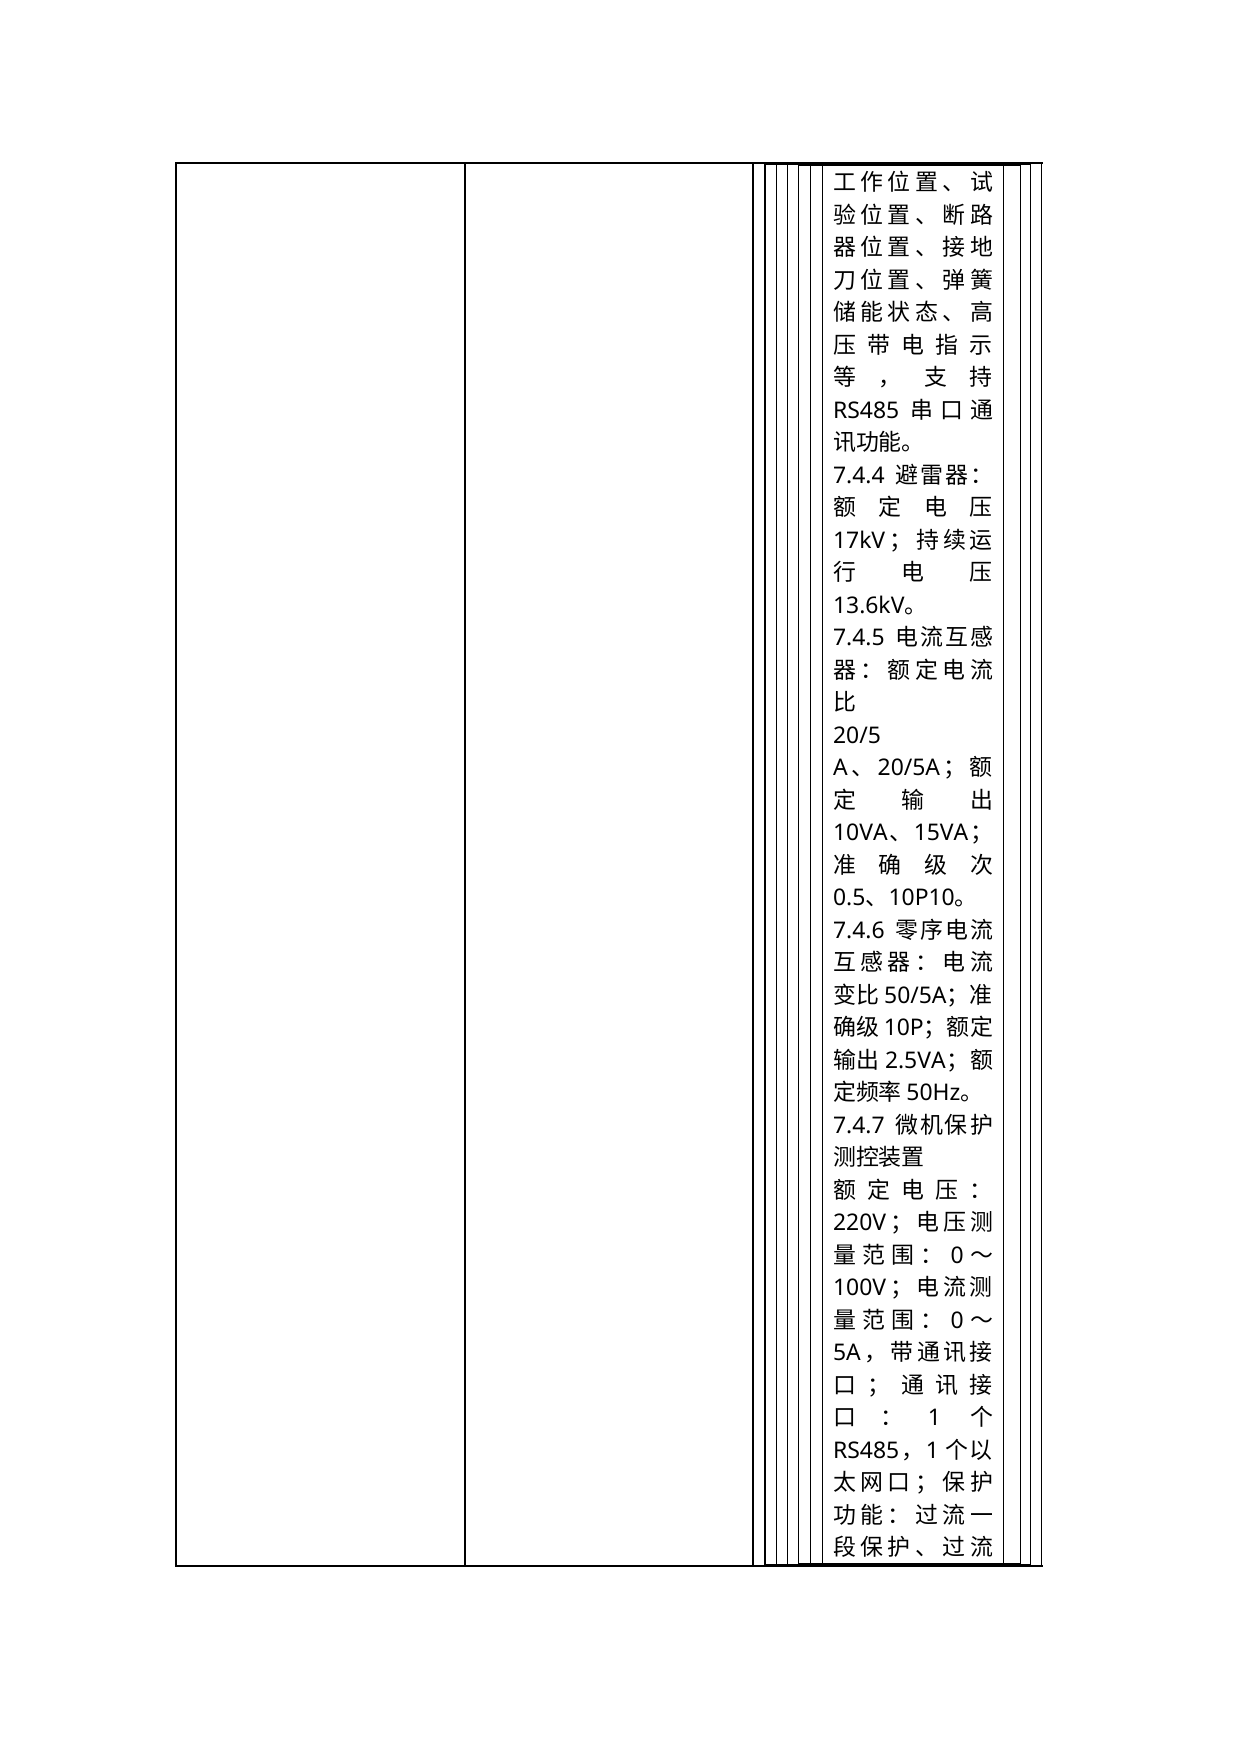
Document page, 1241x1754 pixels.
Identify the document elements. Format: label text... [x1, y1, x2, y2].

table_cell [777, 165, 787, 1564]
table_cell 1 [177, 164, 464, 1565]
table_cell [1031, 164, 1041, 1565]
table_cell [1021, 165, 1030, 1564]
table_cell [466, 164, 752, 1565]
table_cell [766, 165, 776, 1564]
table_cell [823, 166, 1003, 1563]
table_cell [799, 166, 810, 1563]
table_cell [788, 165, 798, 1564]
table_cell [811, 166, 822, 1563]
table_cell [1004, 166, 1020, 1563]
table_cell [754, 164, 764, 1565]
